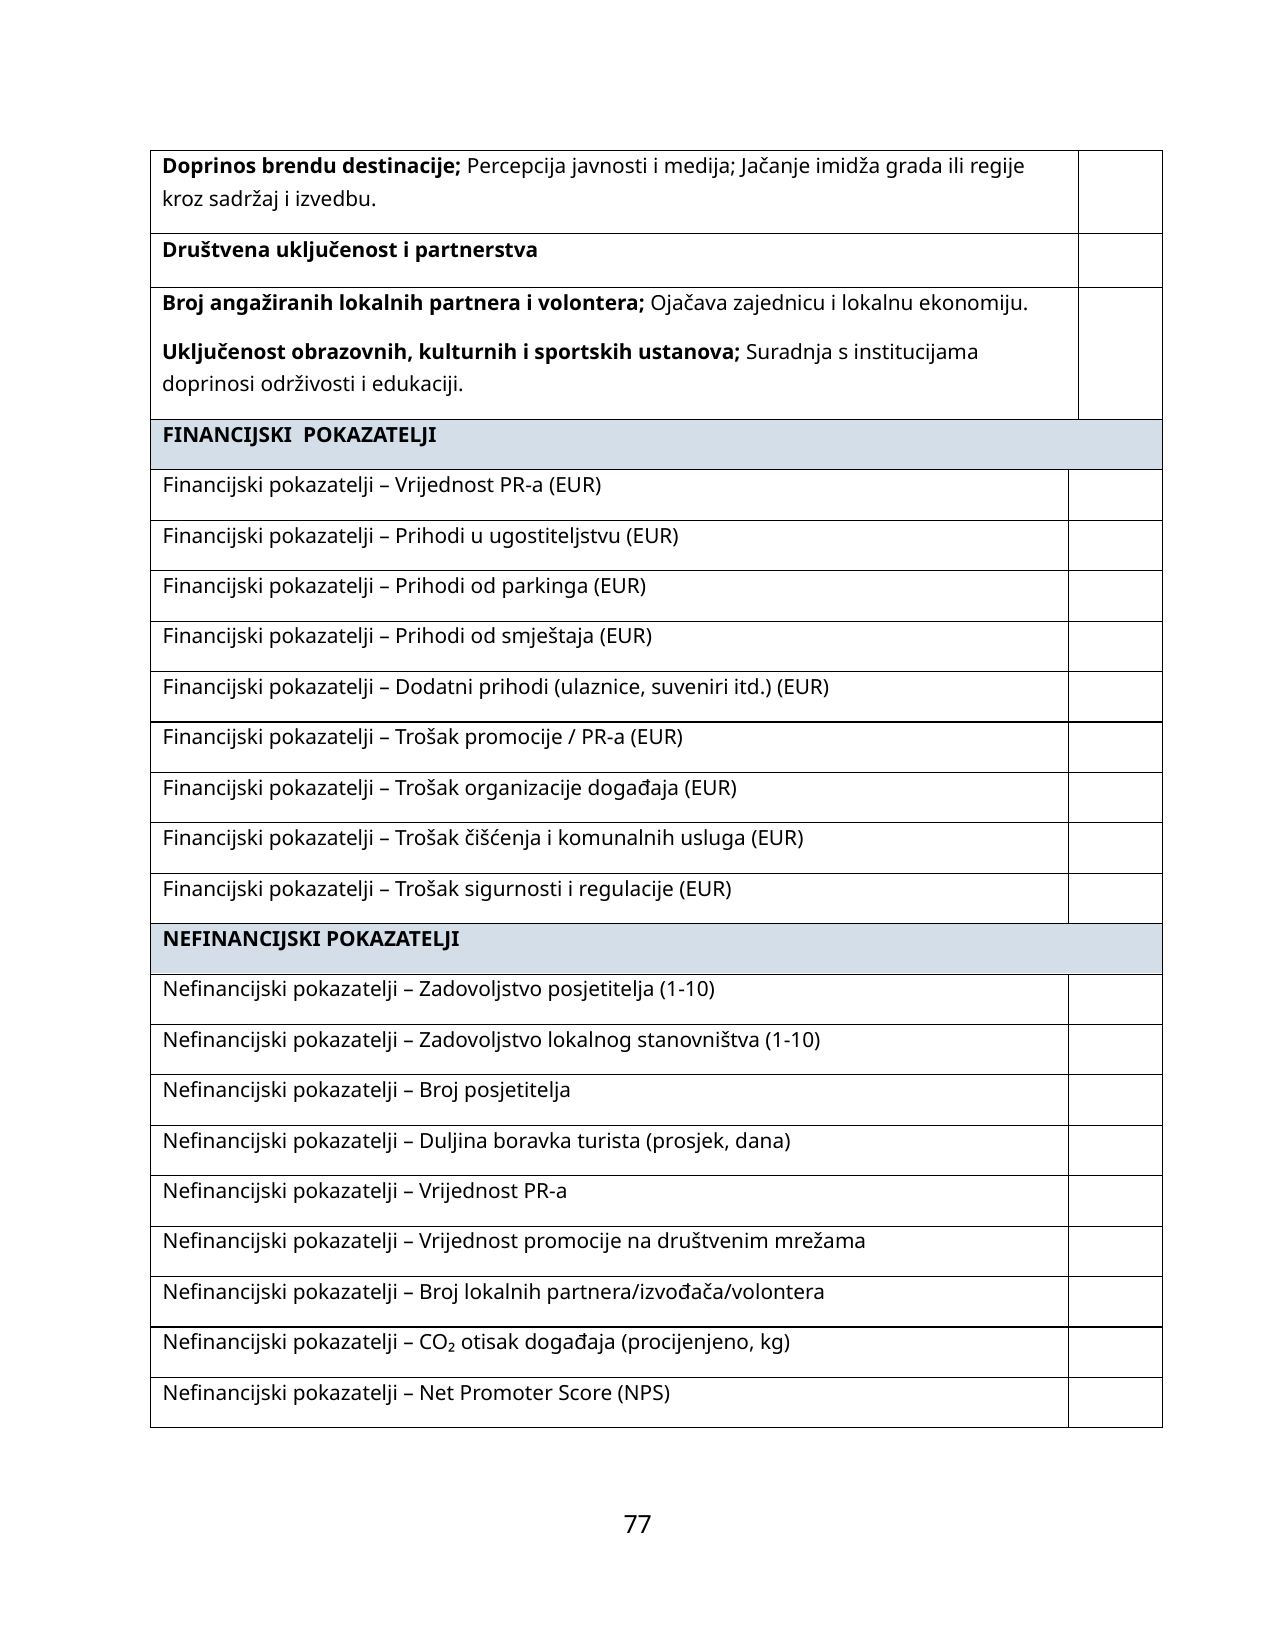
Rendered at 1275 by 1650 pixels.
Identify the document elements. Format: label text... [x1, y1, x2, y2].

table_cell Financijski pokazatelji – Dodatni prihodi (ulaznice, suveniri itd.) (EUR) [151, 672, 1068, 721]
table_cell Financijski pokazatelji – Trošak sigurnosti i regulacije (EUR) [151, 874, 1068, 923]
table_cell [1069, 823, 1162, 873]
table_cell [1069, 672, 1162, 721]
table_cell Nefinancijski pokazatelji – Broj posjetitelja [151, 1075, 1068, 1125]
table_cell [1069, 521, 1162, 570]
table_cell Nefinancijski pokazatelji – Zadovoljstvo posjetitelja (1-10) [151, 975, 1068, 1024]
table_cell Financijski pokazatelji – Vrijednost PR-a (EUR) [151, 470, 1068, 520]
table_cell Nefinancijski pokazatelji – Net Promoter Score (NPS) [151, 1378, 1068, 1427]
table_cell Nefinancijski pokazatelji – Broj lokalnih partnera/izvođača/volontera [151, 1277, 1068, 1326]
table_cell [1069, 1025, 1162, 1074]
table_cell Broj angažiranih lokalnih partnera i volontera; Ojačava zajednicu i lokalnu ekonomiju. Uključenost obrazovnih, kulturnih i sportskih ustanova; Suradnja s institucijama doprinosi održivosti i edukaciji. [151, 288, 1078, 419]
table_cell [1069, 1277, 1162, 1326]
table_cell [1069, 874, 1162, 923]
table_cell Nefinancijski pokazatelji – Vrijednost promocije na društvenim mrežama [151, 1227, 1068, 1276]
table_cell [1069, 773, 1162, 822]
table_cell [1069, 622, 1162, 671]
table_cell Nefinancijski pokazatelji – CO₂ otisak događaja (procijenjeno, kg) [151, 1328, 1068, 1377]
table_cell [1069, 470, 1162, 520]
table_cell [1069, 1075, 1162, 1125]
table_cell [1069, 1176, 1162, 1226]
table_cell Financijski pokazatelji – Trošak promocije / PR-a (EUR) [151, 723, 1068, 772]
table_cell Nefinancijski pokazatelji – Duljina boravka turista (prosjek, dana) [151, 1126, 1068, 1175]
table_cell Financijski pokazatelji – Prihodi od parkinga (EUR) [151, 571, 1068, 621]
table_cell [1069, 571, 1162, 621]
table_cell [1079, 234, 1162, 287]
table_cell Financijski pokazatelji – Trošak čišćenja i komunalnih usluga (EUR) [151, 823, 1068, 873]
table_cell [1069, 975, 1162, 1024]
table_cell Društvena uključenost i partnerstva [151, 234, 1078, 287]
table_cell [1069, 1328, 1162, 1377]
table_cell [1079, 151, 1162, 233]
table_cell [1069, 723, 1162, 772]
table_cell Nefinancijski pokazatelji – Zadovoljstvo lokalnog stanovništva (1-10) [151, 1025, 1068, 1074]
table_cell Nefinancijski pokazatelji – Vrijednost PR-a [151, 1176, 1068, 1226]
table_cell Financijski pokazatelji – Prihodi od smještaja (EUR) [151, 622, 1068, 671]
table_cell Financijski pokazatelji – Prihodi u ugostiteljstvu (EUR) [151, 521, 1068, 570]
table_cell NEFINANCIJSKI POKAZATELJI [151, 924, 1162, 973]
table_cell Financijski pokazatelji – Trošak organizacije događaja (EUR) [151, 773, 1068, 822]
table_cell FINANCIJSKI POKAZATELJI [151, 420, 1162, 469]
table_cell [1069, 1126, 1162, 1175]
table_cell [1069, 1378, 1162, 1427]
table_cell [1069, 1227, 1162, 1276]
table_cell [1079, 288, 1162, 419]
table_cell Doprinos brendu destinacije; Percepcija javnosti i medija; Jačanje imidža grada ili regije kroz sadržaj i izvedbu. [151, 151, 1078, 233]
